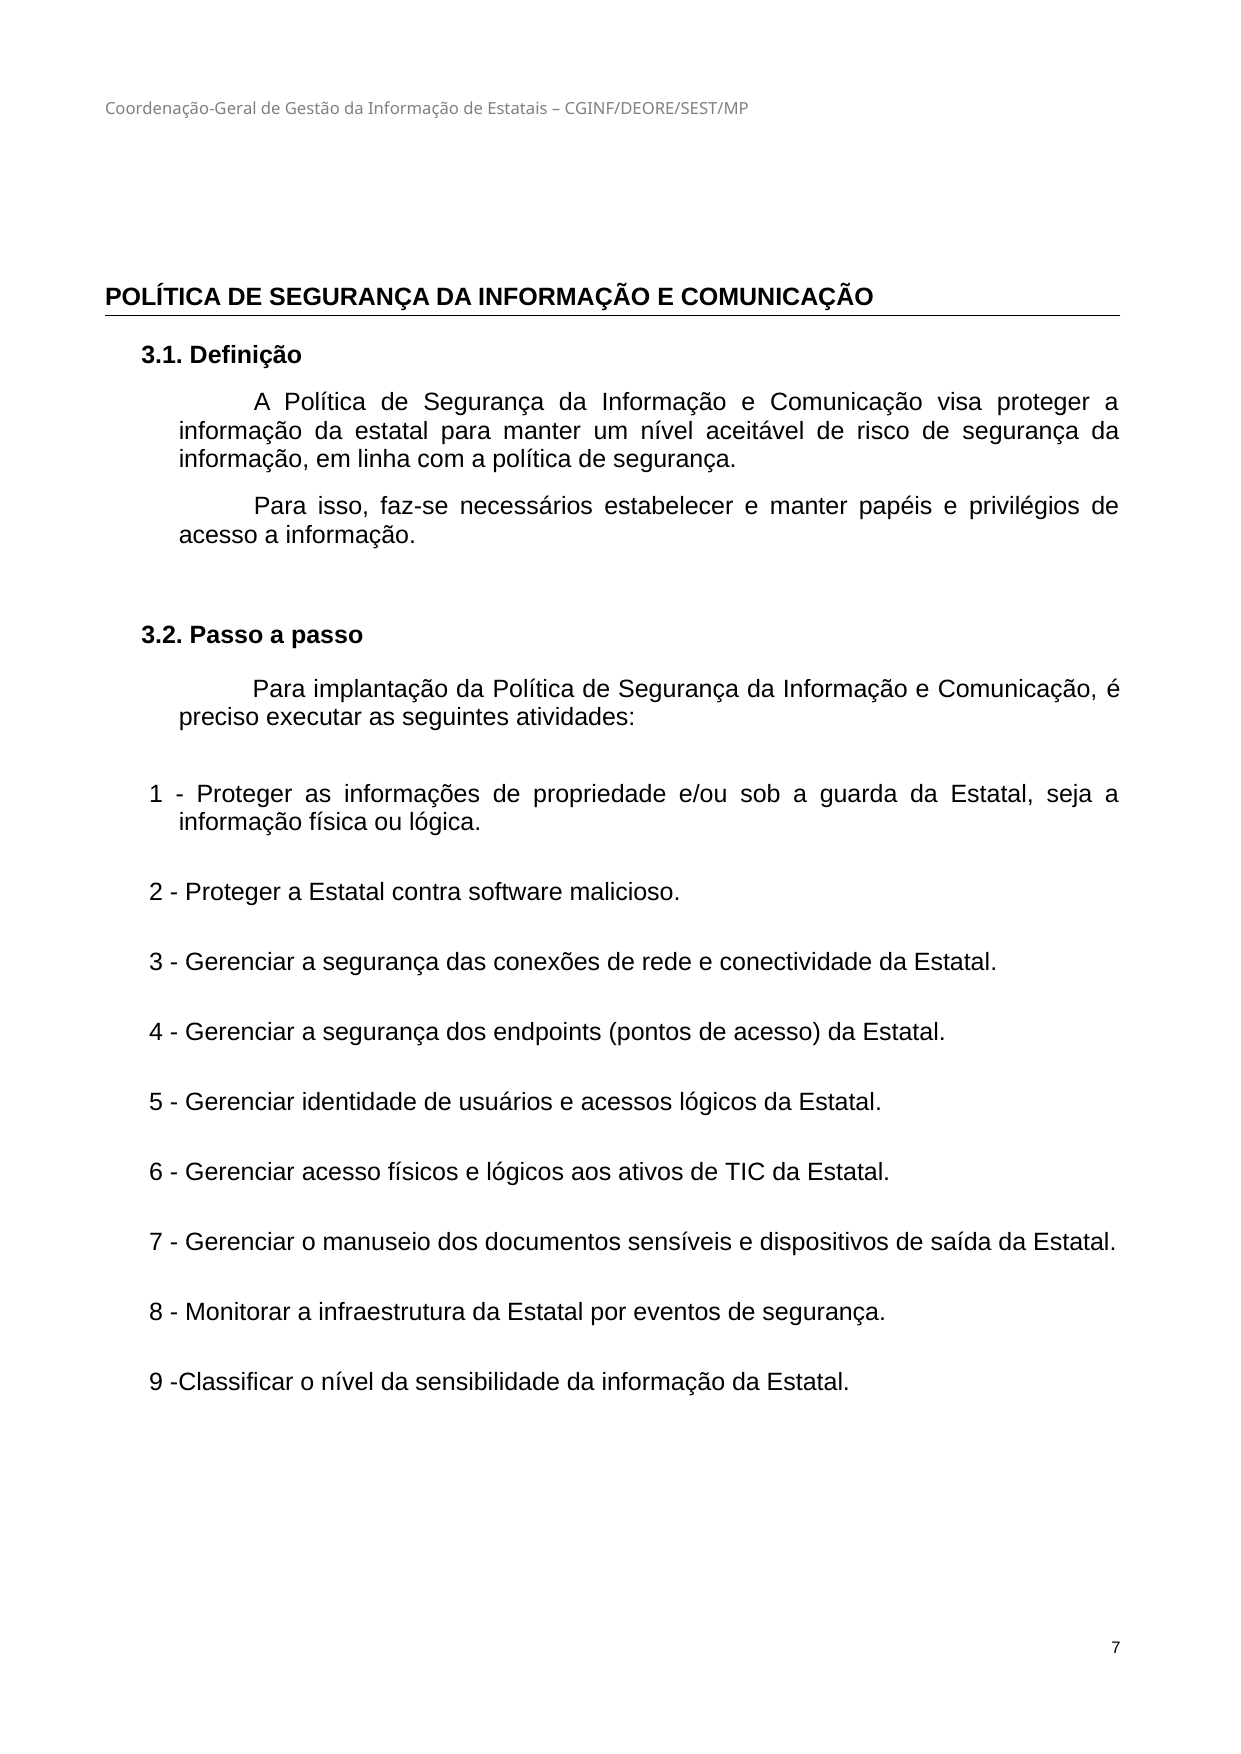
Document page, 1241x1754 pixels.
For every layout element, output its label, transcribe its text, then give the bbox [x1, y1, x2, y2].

subtitle POLÍTICA DE SEGURANÇA DA INFORMAÇÃO E COMUNICAÇÃO [105, 282, 1120, 315]
text 2 - Proteger a Estatal contra software malicioso. [149, 877, 1120, 906]
subtitle 3.1. Definição [141, 341, 1120, 369]
text 1 - Proteger as informações de propriedade e/ou sob a guarda da Estatal, seja a informação física ou lógica. [149, 779, 1120, 836]
text Para implantação da Política de Segurança da Informação e Comunicação, é preciso executar as seguintes atividades: [178, 674, 1120, 731]
text Para isso, faz-se necessários estabelecer e manter papéis e privilégios de acesso a informação. [178, 491, 1120, 548]
subtitle 3.2. Passo a passo [141, 620, 1120, 649]
text 8 - Monitorar a infraestrutura da Estatal por eventos de segurança. [149, 1297, 1120, 1326]
text A Política de Segurança da Informação e Comunicação visa proteger a informação da estatal para manter um nível aceitável de risco de segurança da informação, em linha com a política de segurança. [178, 387, 1120, 473]
text 6 - Gerenciar acesso físicos e lógicos aos ativos de TIC da Estatal. [149, 1157, 1120, 1186]
text 5 - Gerenciar identidade de usuários e acessos lógicos da Estatal. [149, 1087, 1120, 1116]
text 7 - Gerenciar o manuseio dos documentos sensíveis e dispositivos de saída da Estatal. [149, 1227, 1120, 1256]
text 3 - Gerenciar a segurança das conexões de rede e conectividade da Estatal. [149, 947, 1120, 976]
text 4 - Gerenciar a segurança dos endpoints (pontos de acesso) da Estatal. [149, 1017, 1120, 1046]
text 9 -Classificar o nível da sensibilidade da informação da Estatal. [149, 1367, 1120, 1396]
